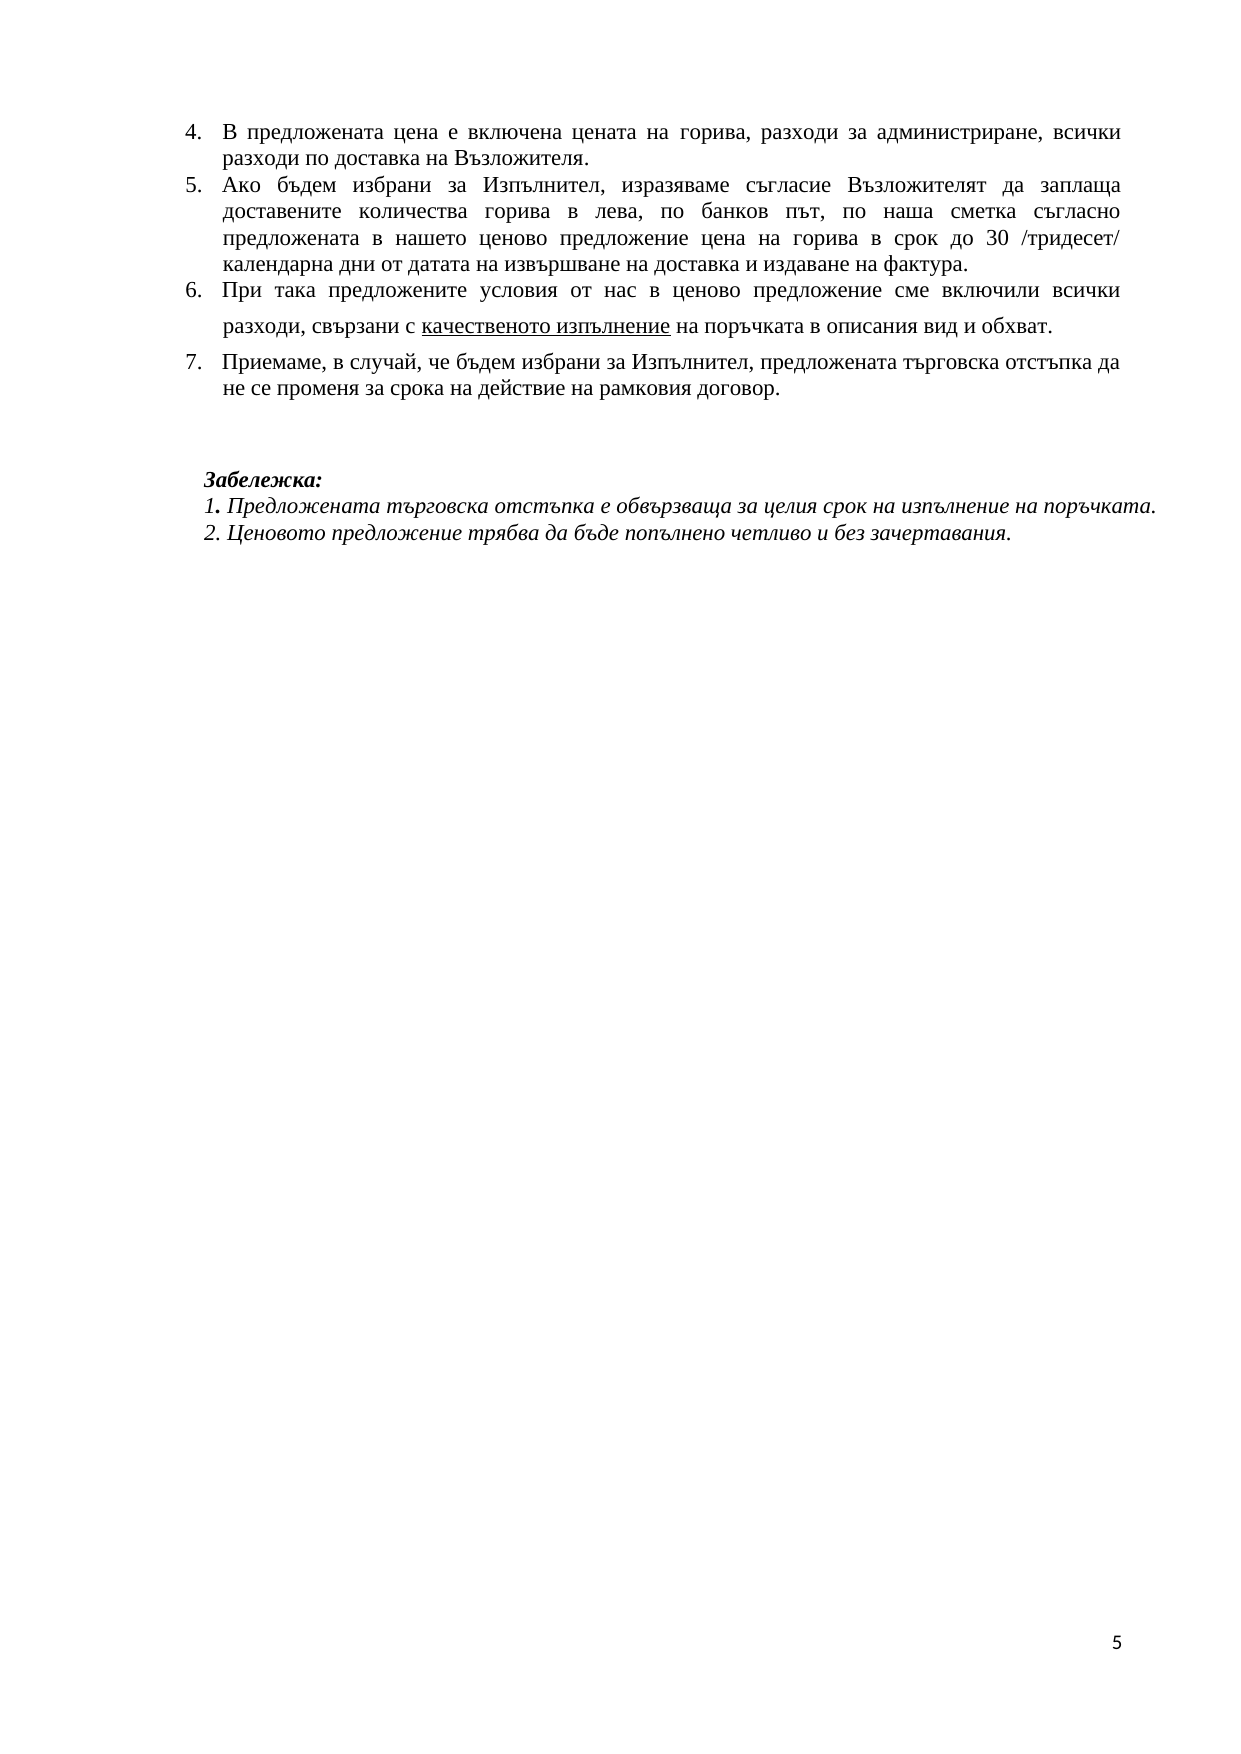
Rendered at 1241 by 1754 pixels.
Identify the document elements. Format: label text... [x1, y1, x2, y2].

text 1. Предложената търговска отстъпка е обвързваща за целия срок на изпълнение на поръчката. [148, 492, 1202, 518]
text Забележка: [148, 466, 1122, 492]
list При така предложените условия от нас в ценово предложение сме включили всички разходи, свързани с качественото изпълнение на поръчката в описания вид и обхват. [185, 276, 1122, 348]
list Ако бъдем избрани за Изпълнител, изразяваме съгласие Възложителят да заплаща доставените количества горива в лева, по банков път, по наша сметка съгласно предложената в нашето ценово предложение цена на горива в срок до 30 /тридесет/ календарна дни от датата на извършване на доставка и издаване на фактура. [185, 171, 1122, 276]
text 2. Ценовото предложение трябва да бъде попълнено четливо и без зачертавания. [148, 518, 1122, 545]
list В предложената цена е включена цената на горива, разходи за администриране, всички разходи по доставка на Възложителя. [185, 118, 1122, 171]
list Приемаме, в случай, че бъдем избрани за Изпълнител, предложената търговска отстъпка да не се променя за срока на действие на рамковия договор. [185, 348, 1122, 401]
